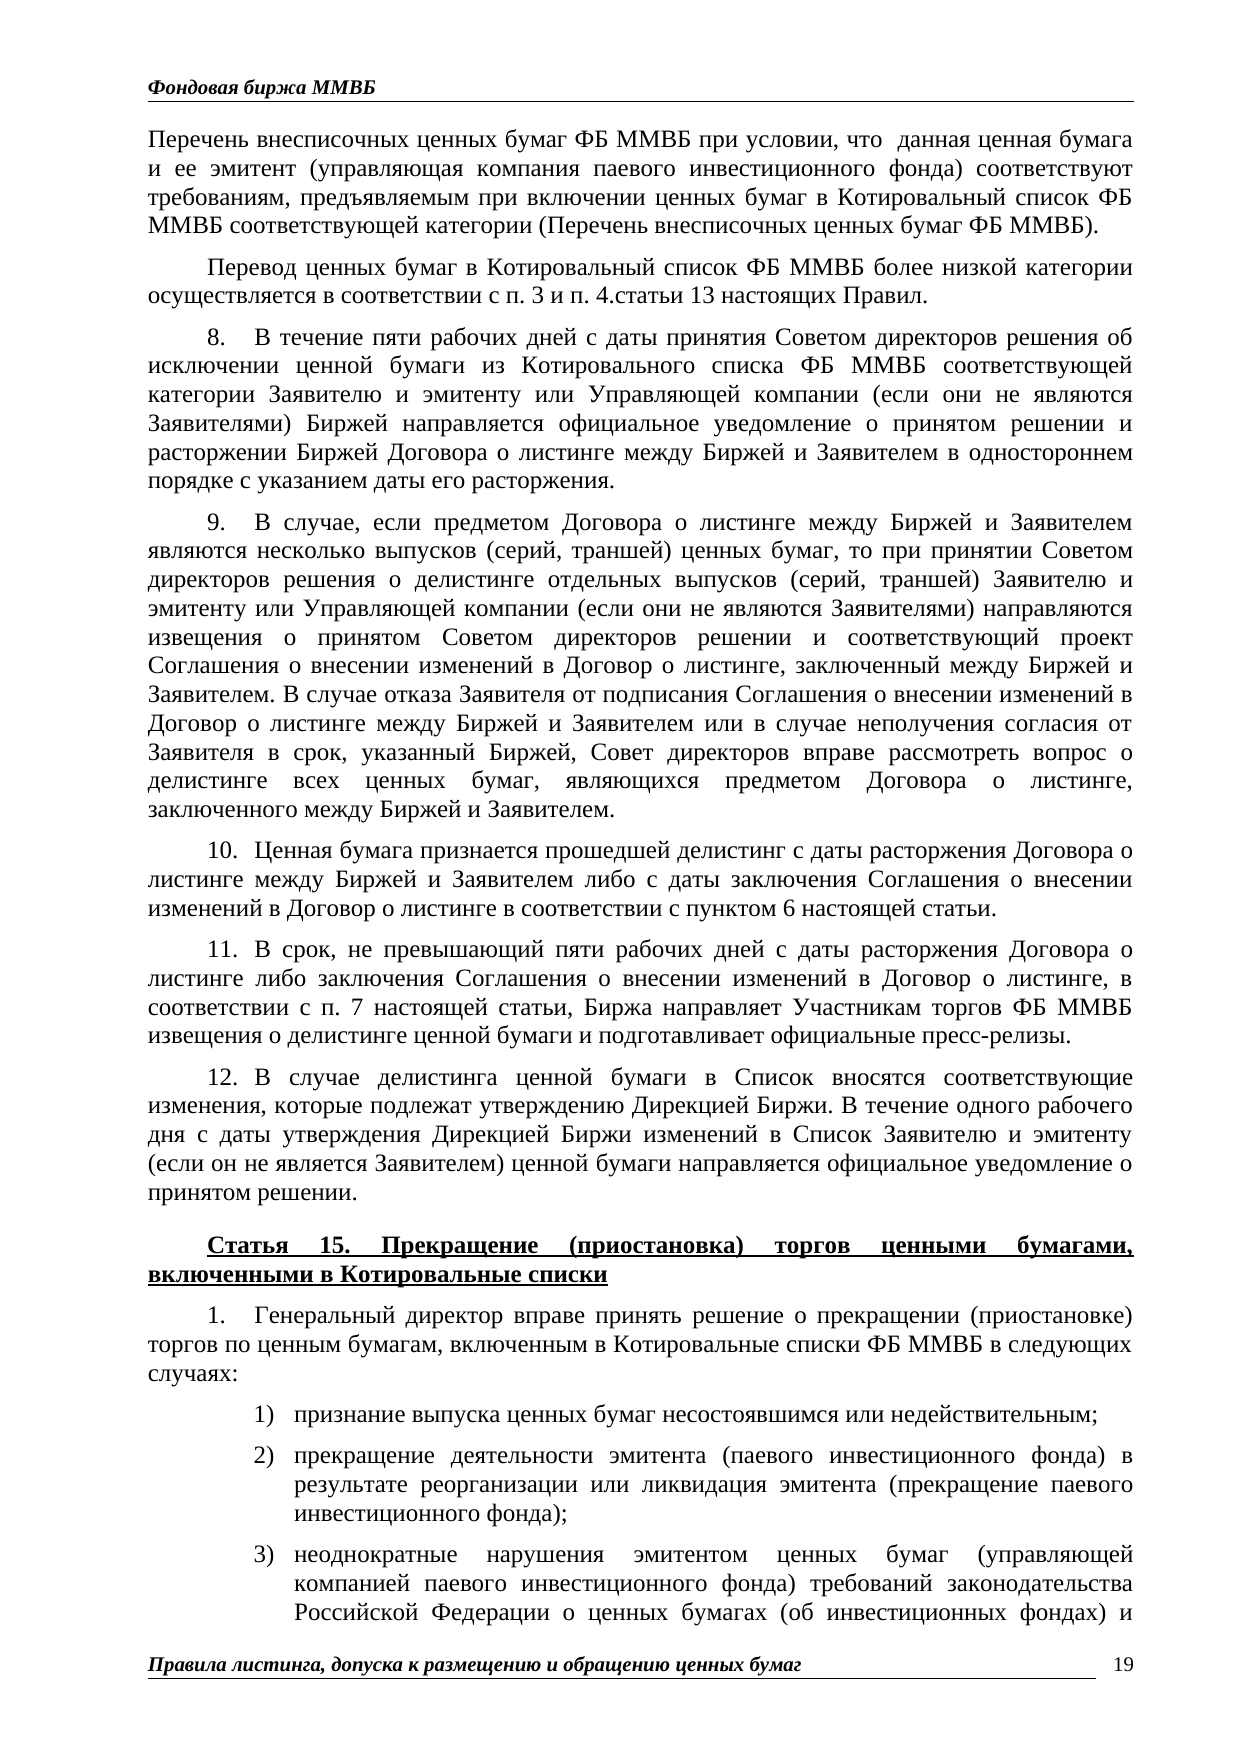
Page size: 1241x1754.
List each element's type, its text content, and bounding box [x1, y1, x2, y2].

text 1. Генеральный директор вправе принять решение о прекращении (приостановке) торгов по ценным бумагам, включенным в Котировальные списки ФБ ММВБ в следующих случаях: [148, 1300, 1134, 1387]
text 9. В случае, если предметом Договора о листинге между Биржей и Заявителем являются несколько выпусков (серий, траншей) ценных бумаг, то при принятии Советом директоров решения о делистинге отдельных выпусков (серий, траншей) Заявителю и эмитенту или Управляющей компании (если они не являются Заявителями) направляются извещения о принятом Советом директоров решении и соответствующий проект Соглашения о внесении изменений в Договор о листинге, заключенный между Биржей и Заявителем. В случае отказа Заявителя от подписания Соглашения о внесении изменений в Договор о листинге между Биржей и Заявителем или в случае неполучения согласия от Заявителя в срок, указанный Биржей, Совет директоров вправе рассмотреть вопрос о делистинге всех ценных бумаг, являющихся предметом Договора о листинге, заключенного между Биржей и Заявителем. [148, 507, 1134, 823]
text Перевод ценных бумаг в Котировальный список ФБ ММВБ более низкой категории осуществляется в соответствии с п. 3 и п. 4.статьи 13 настоящих Правил. [148, 252, 1134, 309]
text 8. В течение пяти рабочих дней с даты принятия Советом директоров решения об исключении ценной бумаги из Котировального списка ФБ ММВБ соответствующей категории Заявителю и эмитенту или Управляющей компании (если они не являются Заявителями) Биржей направляется официальное уведомление о принятом решении и расторжении Биржей Договора о листинге между Биржей и Заявителем в одностороннем порядке с указанием даты его расторжения. [148, 322, 1134, 494]
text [148, 124, 1134, 239]
text 11. В срок, не превышающий пяти рабочих дней с даты расторжения Договора о листинге либо заключения Соглашения о внесении изменений в Договор о листинге, в соответствии с п. 7 настоящей статьи, Биржа направляет Участникам торгов ФБ ММВБ извещения о делистинге ценной бумаги и подготавливает официальные пресс-релизы. [148, 934, 1134, 1049]
text 10. Ценная бумага признается прошедшей делистинг с даты расторжения Договора о листинге между Биржей и Заявителем либо с даты заключения Соглашения о внесении изменений в Договор о листинге в соответствии с пунктом 6 настоящей статьи. [148, 835, 1134, 922]
list признание выпуска ценных бумаг несостоявшимся или недействительным; [253, 1399, 1134, 1428]
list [253, 1539, 1134, 1625]
text 12. В случае делистинга ценной бумаги в Список вносятся соответствующие изменения, которые подлежат утверждению Дирекцией Биржи. В течение одного рабочего дня с даты утверждения Дирекцией Биржи изменений в Список Заявителю и эмитенту (если он не является Заявителем) ценной бумаги направляется официальное уведомление о принятом решении. [148, 1062, 1134, 1205]
list прекращение деятельности эмитента (паевого инвестиционного фонда) в результате реорганизации или ликвидация эмитента (прекращение паевого инвестиционного фонда); [253, 1440, 1134, 1527]
subtitle Статья 15. Прекращение (приостановка) торгов ценными бумагами, включенными в Котировальные списки [148, 1230, 1134, 1288]
